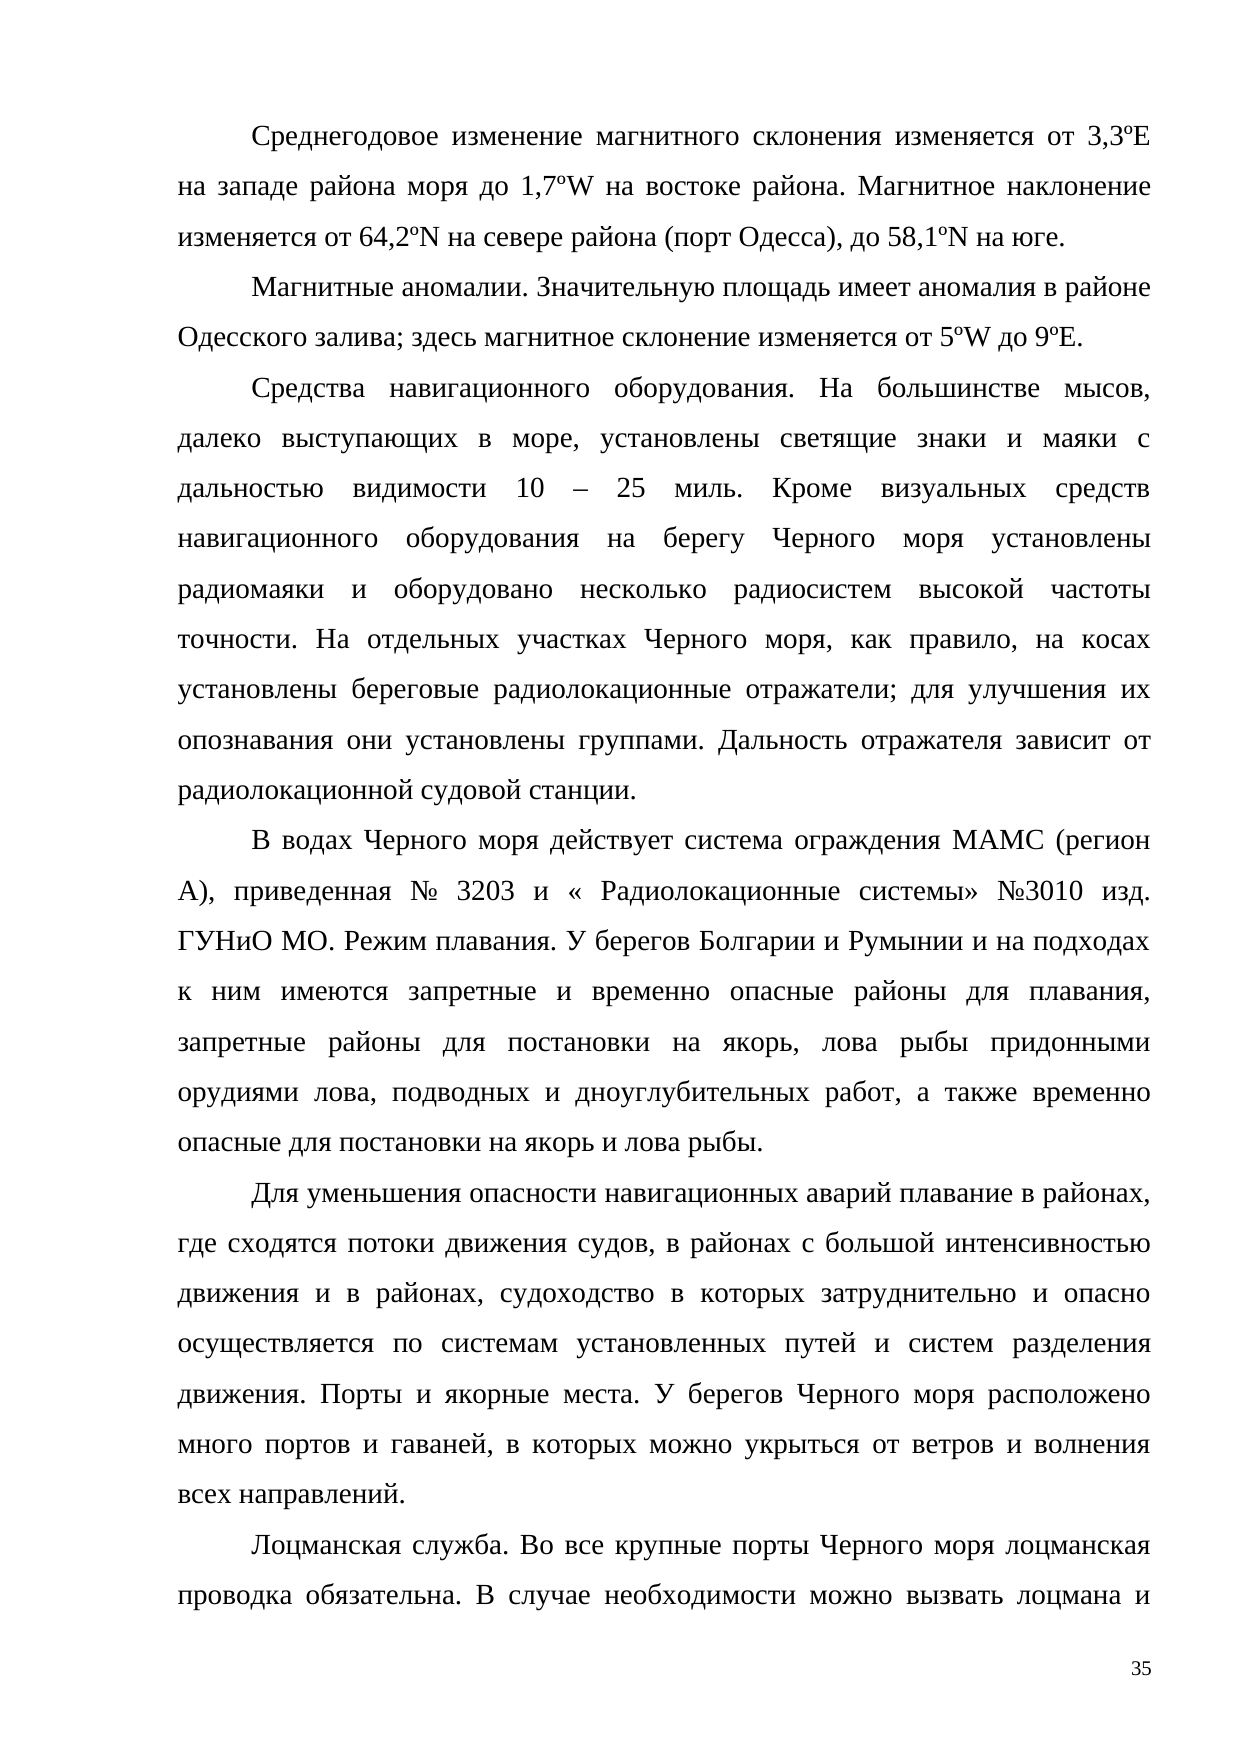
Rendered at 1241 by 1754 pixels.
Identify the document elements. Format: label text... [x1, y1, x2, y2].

text Магнитные аномалии. Значительную площадь имеет аномалия в районе Одесского залива; здесь магнитное склонение изменяется от 5ºW до 9ºЕ. [177, 269, 1152, 353]
text Средства навигационного оборудования. На большинстве мысов, далеко выступающих в море, установлены светящие знаки и маяки с дальностью видимости 10 – 25 миль. Кроме визуальных средств навигационного оборудования на берегу Черного моря установлены радиомаяки и оборудовано несколько радиосистем высокой частоты точности. На отдельных участках Черного моря, как правило, на косах установлены береговые радиолокационные отражатели; для улучшения их опознавания они установлены группами. Дальность отражателя зависит от радиолокационной судовой станции. [177, 370, 1152, 806]
text Для уменьшения опасности навигационных аварий плавание в районах, где сходятся потоки движения судов, в районах с большой интенсивностью движения и в районах, судоходство в которых затруднительно и опасно осуществляется по системам установленных путей и систем разделения движения. Порты и якорные места. У берегов Черного моря расположено много портов и гаваней, в которых можно укрыться от ветров и волнения всех направлений. [177, 1175, 1152, 1510]
text Среднегодовое изменение магнитного склонения изменяется от 3,3ºЕ на западе района моря до 1,7ºW на востоке района. Магнитное наклонение изменяется от 64,2ºN на севере района (порт Одесса), до 58,1ºN на юге. [177, 118, 1152, 252]
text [177, 1527, 1152, 1611]
text В водах Черного моря действует система ограждения МАМС (регион А), приведенная № 3203 и « Радиолокационные системы» №3010 изд. ГУНиО МО. Режим плавания. У берегов Болгарии и Румынии и на подходах к ним имеются запретные и временно опасные районы для плавания, запретные районы для постановки на якорь, лова рыбы придонными орудиями лова, подводных и дноуглубительных работ, а также временно опасные для постановки на якорь и лова рыбы. [177, 822, 1152, 1158]
